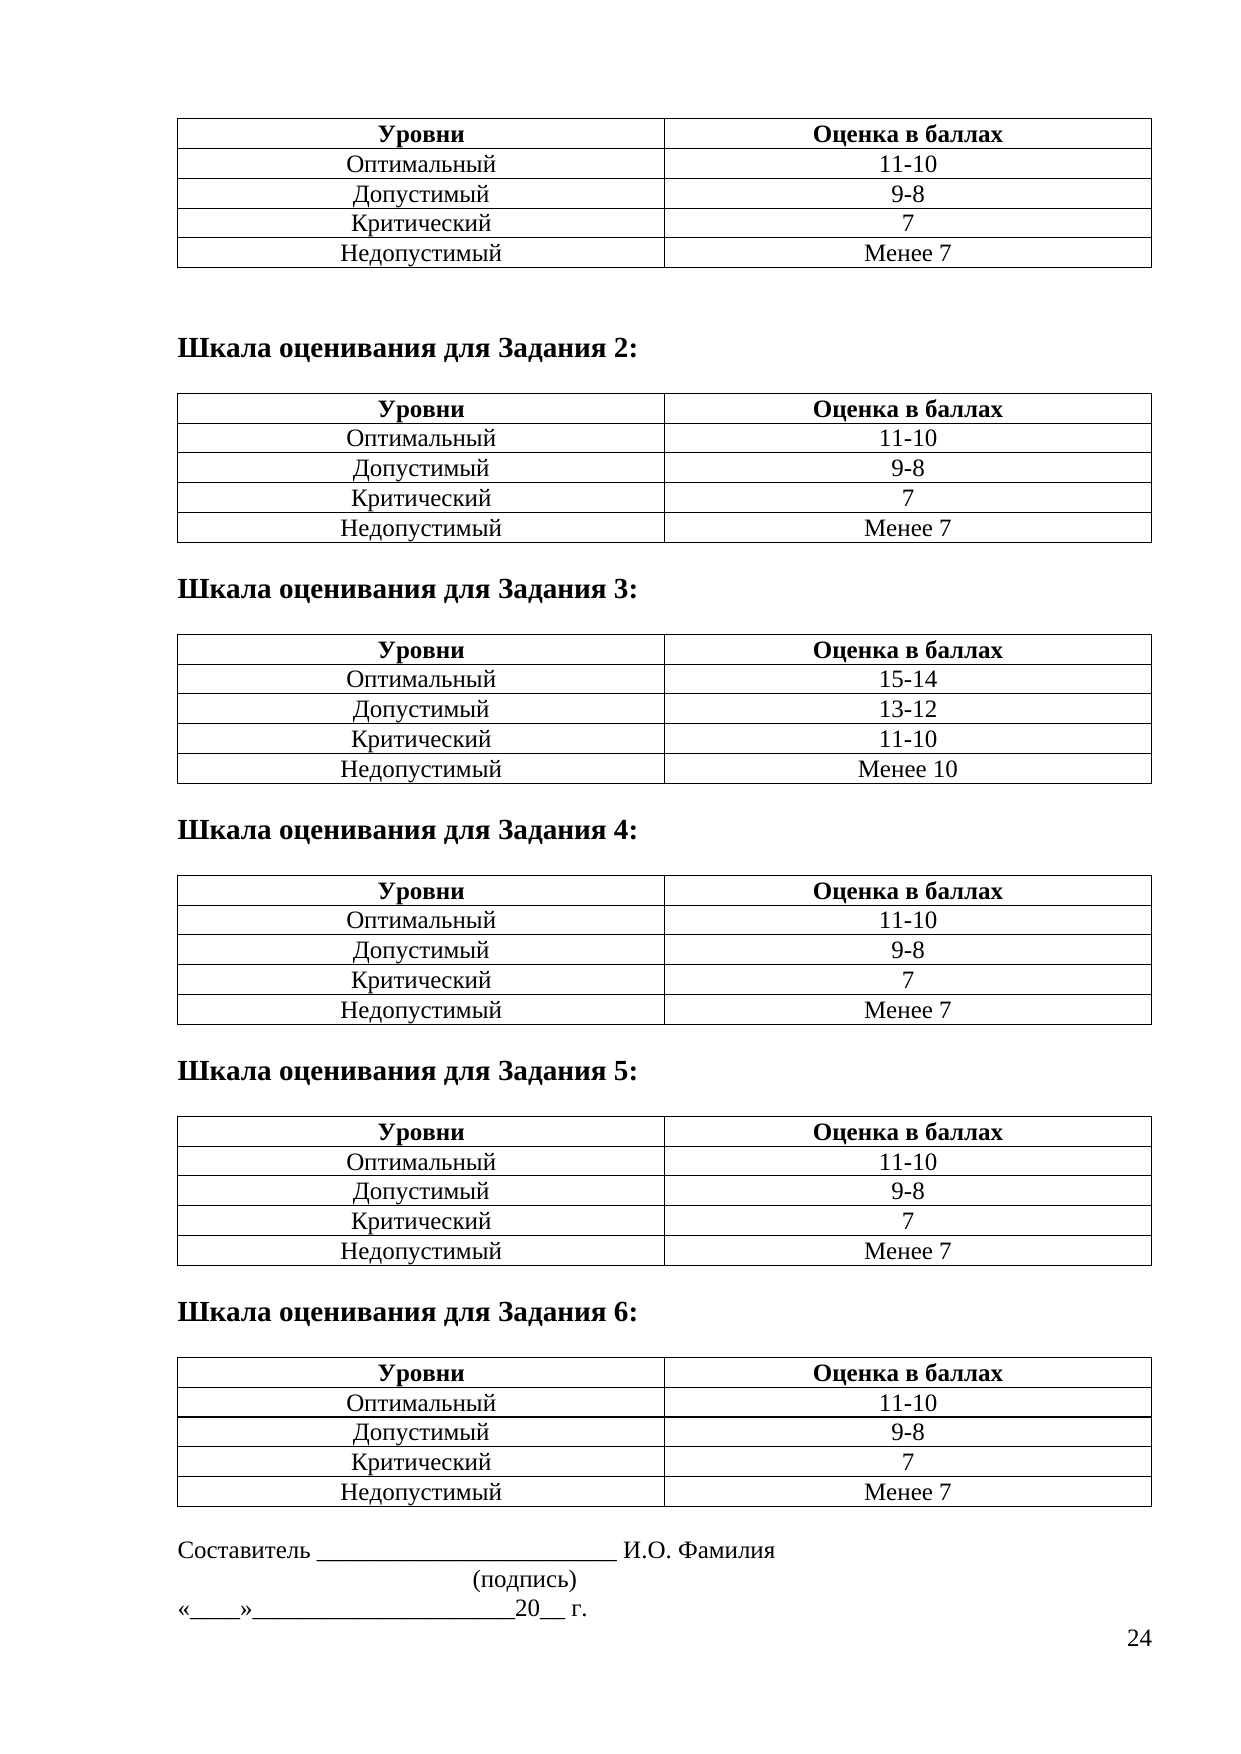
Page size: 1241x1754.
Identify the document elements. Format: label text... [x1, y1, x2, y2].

table_header Уровни [178, 1358, 664, 1387]
text Шкала оценивания для Задания 6: [177, 1294, 1152, 1328]
table_header Уровни [178, 635, 664, 663]
text Составитель ________________________ И.О. Фамилия [177, 1536, 1152, 1564]
table_cell 9-8 [665, 1418, 1151, 1446]
table_cell 7 [665, 965, 1151, 994]
text (подпись) [398, 1564, 1152, 1593]
table_cell 9-8 [665, 179, 1151, 207]
table_cell Недопустимый [178, 513, 664, 542]
table_cell Допустимый [178, 935, 664, 964]
table_cell Менее 7 [665, 513, 1151, 542]
table_header Оценка в баллах [665, 119, 1151, 148]
table_cell 15-14 [665, 665, 1151, 693]
table_cell Менее 7 [665, 995, 1151, 1024]
table_cell 7 [665, 1206, 1151, 1235]
table_cell Менее 7 [665, 238, 1151, 267]
table_cell Менее 10 [665, 754, 1151, 783]
text Шкала оценивания для Задания 2: [177, 330, 1152, 364]
table_cell 13-12 [665, 694, 1151, 723]
table_cell Критический [178, 1206, 664, 1235]
table_cell 11-10 [665, 1388, 1151, 1416]
table_cell Менее 7 [665, 1236, 1151, 1265]
table_header Оценка в баллах [665, 1117, 1151, 1146]
text Шкала оценивания для Задания 3: [177, 571, 1152, 605]
table_cell 9-8 [665, 453, 1151, 482]
table_cell Недопустимый [178, 1236, 664, 1265]
table_cell Критический [178, 724, 664, 753]
table_cell Недопустимый [178, 238, 664, 267]
text «____»_____________________20__ г. [177, 1593, 1152, 1622]
table_cell 7 [665, 209, 1151, 237]
table_cell Допустимый [178, 179, 664, 207]
table_cell 11-10 [665, 1147, 1151, 1175]
table_header Оценка в баллах [665, 876, 1151, 904]
table_cell Допустимый [178, 1176, 664, 1205]
table_header Уровни [178, 394, 664, 422]
table_cell Менее 7 [665, 1477, 1151, 1506]
table_cell Критический [178, 1447, 664, 1476]
table_cell 11-10 [665, 424, 1151, 452]
text Шкала оценивания для Задания 4: [177, 812, 1152, 846]
table_cell 11-10 [665, 149, 1151, 178]
table_header Уровни [178, 1117, 664, 1146]
table_cell 9-8 [665, 1176, 1151, 1205]
table_cell Оптимальный [178, 1147, 664, 1175]
table_cell Критический [178, 965, 664, 994]
text Шкала оценивания для Задания 5: [177, 1053, 1152, 1087]
table_cell 7 [665, 483, 1151, 512]
table_cell Оптимальный [178, 665, 664, 693]
table_cell Оптимальный [178, 1388, 664, 1416]
table_cell 7 [665, 1447, 1151, 1476]
table_cell 9-8 [665, 935, 1151, 964]
table_cell Недопустимый [178, 1477, 664, 1506]
table_header Оценка в баллах [665, 635, 1151, 663]
table_cell 11-10 [665, 724, 1151, 753]
table_cell Критический [178, 209, 664, 237]
table_header Оценка в баллах [665, 1358, 1151, 1387]
table_cell Критический [178, 483, 664, 512]
table_header Уровни [178, 119, 664, 148]
table_cell Допустимый [178, 453, 664, 482]
table_cell Допустимый [178, 1418, 664, 1446]
table_cell 11-10 [665, 906, 1151, 934]
table_cell Недопустимый [178, 754, 664, 783]
table_header Уровни [178, 876, 664, 904]
table_cell Оптимальный [178, 424, 664, 452]
table_cell Оптимальный [178, 149, 664, 178]
table_cell Допустимый [178, 694, 664, 723]
table_cell Недопустимый [178, 995, 664, 1024]
table_header Оценка в баллах [665, 394, 1151, 422]
table_cell Оптимальный [178, 906, 664, 934]
